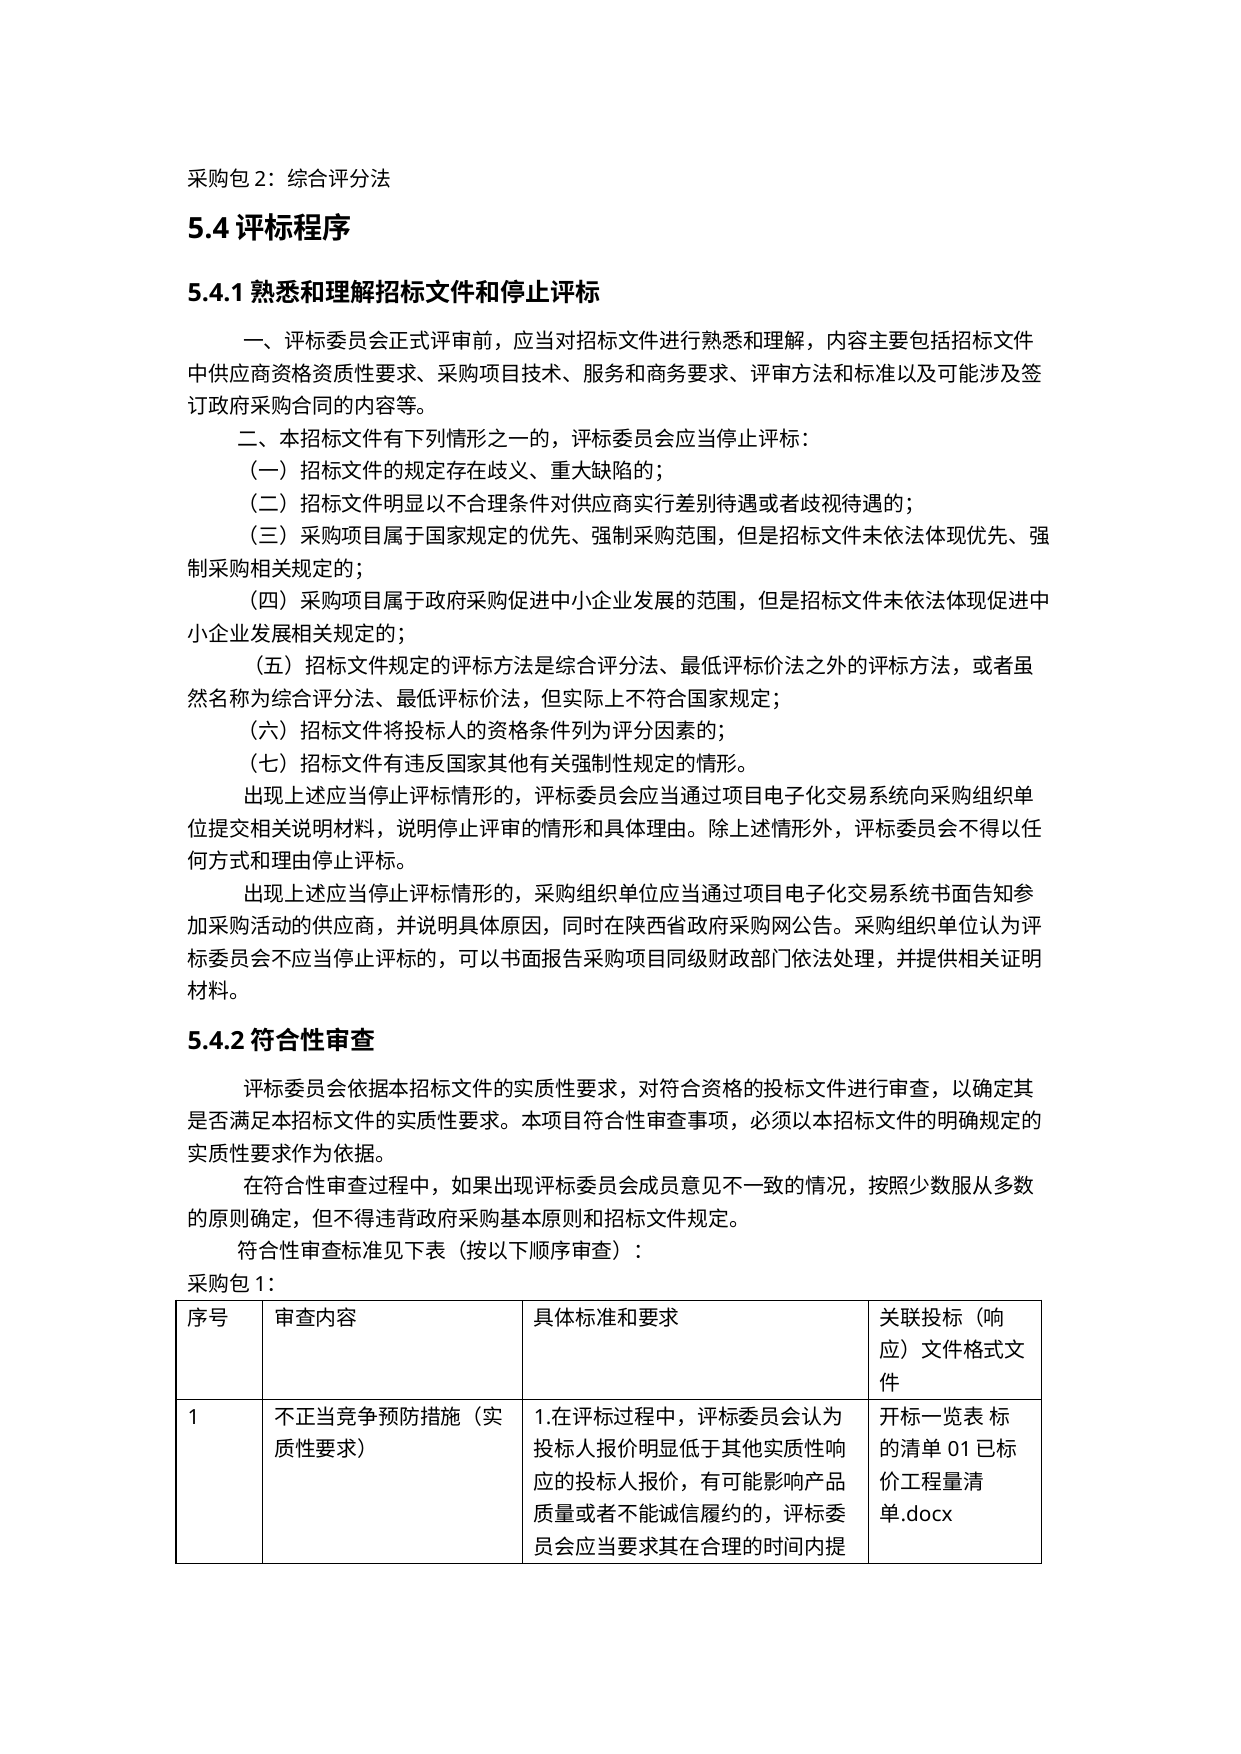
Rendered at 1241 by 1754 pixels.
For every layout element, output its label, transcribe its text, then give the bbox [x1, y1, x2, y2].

text 采购包2：综合评分法 [187, 162, 1053, 194]
text 二、本招标文件有下列情形之一的，评标委员会应当停止评标： [187, 422, 1053, 454]
text 采购包1： [187, 1267, 1053, 1299]
text （七）招标文件有违反国家其他有关强制性规定的情形。 [187, 747, 1053, 779]
text （四）采购项目属于政府采购促进中小企业发展的范围，但是招标文件未依法体现促进中小企业发展相关规定的； [187, 584, 1053, 649]
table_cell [523, 1400, 868, 1563]
text （一）招标文件的规定存在歧义、重大缺陷的； [187, 454, 1053, 487]
table_header 审查内容 [263, 1301, 522, 1398]
text 出现上述应当停止评标情形的，采购组织单位应当通过项目电子化交易系统书面告知参加采购活动的供应商，并说明具体原因，同时在陕西省政府采购网公告。采购组织单位认为评标委员会不应当停止评标的，可以书面报告采购项目同级财政部门依法处理，并提供相关证明材料。 [187, 877, 1053, 1007]
table_cell 1 [177, 1400, 262, 1563]
text 5.4评标程序 [187, 194, 1053, 259]
table_cell 不正当竞争预防措施（实质性要求） [263, 1400, 522, 1563]
text 在符合性审查过程中，如果出现评标委员会成员意见不一致的情况，按照少数服从多数的原则确定，但不得违背政府采购基本原则和招标文件规定。 [187, 1169, 1053, 1234]
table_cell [869, 1400, 1041, 1563]
text （二）招标文件明显以不合理条件对供应商实行差别待遇或者歧视待遇的； [187, 487, 1053, 519]
text （五）招标文件规定的评标方法是综合评分法、最低评标价法之外的评标方法，或者虽然名称为综合评分法、最低评标价法，但实际上不符合国家规定； [187, 649, 1053, 714]
text 5.4.2符合性审查 [187, 1007, 1053, 1072]
table_header 具体标准和要求 [523, 1301, 868, 1398]
table_header 序号 [177, 1301, 262, 1398]
text （三）采购项目属于国家规定的优先、强制采购范围，但是招标文件未依法体现优先、强制采购相关规定的； [187, 519, 1053, 584]
text （六）招标文件将投标人的资格条件列为评分因素的； [187, 714, 1053, 747]
table_header 关联投标（响应）文件格式文件 [869, 1301, 1041, 1398]
text 符合性审查标准见下表（按以下顺序审查）： [187, 1234, 1053, 1267]
text 评标委员会依据本招标文件的实质性要求，对符合资格的投标文件进行审查，以确定其是否满足本招标文件的实质性要求。本项目符合性审查事项，必须以本招标文件的明确规定的实质性要求作为依据。 [187, 1072, 1053, 1169]
text 一、评标委员会正式评审前，应当对招标文件进行熟悉和理解，内容主要包括招标文件中供应商资格资质性要求、采购项目技术、服务和商务要求、评审方法和标准以及可能涉及签订政府采购合同的内容等。 [187, 324, 1053, 422]
text 5.4.1熟悉和理解招标文件和停止评标 [187, 259, 1053, 324]
text 出现上述应当停止评标情形的，评标委员会应当通过项目电子化交易系统向采购组织单位提交相关说明材料，说明停止评审的情形和具体理由。除上述情形外，评标委员会不得以任何方式和理由停止评标。 [187, 779, 1053, 877]
